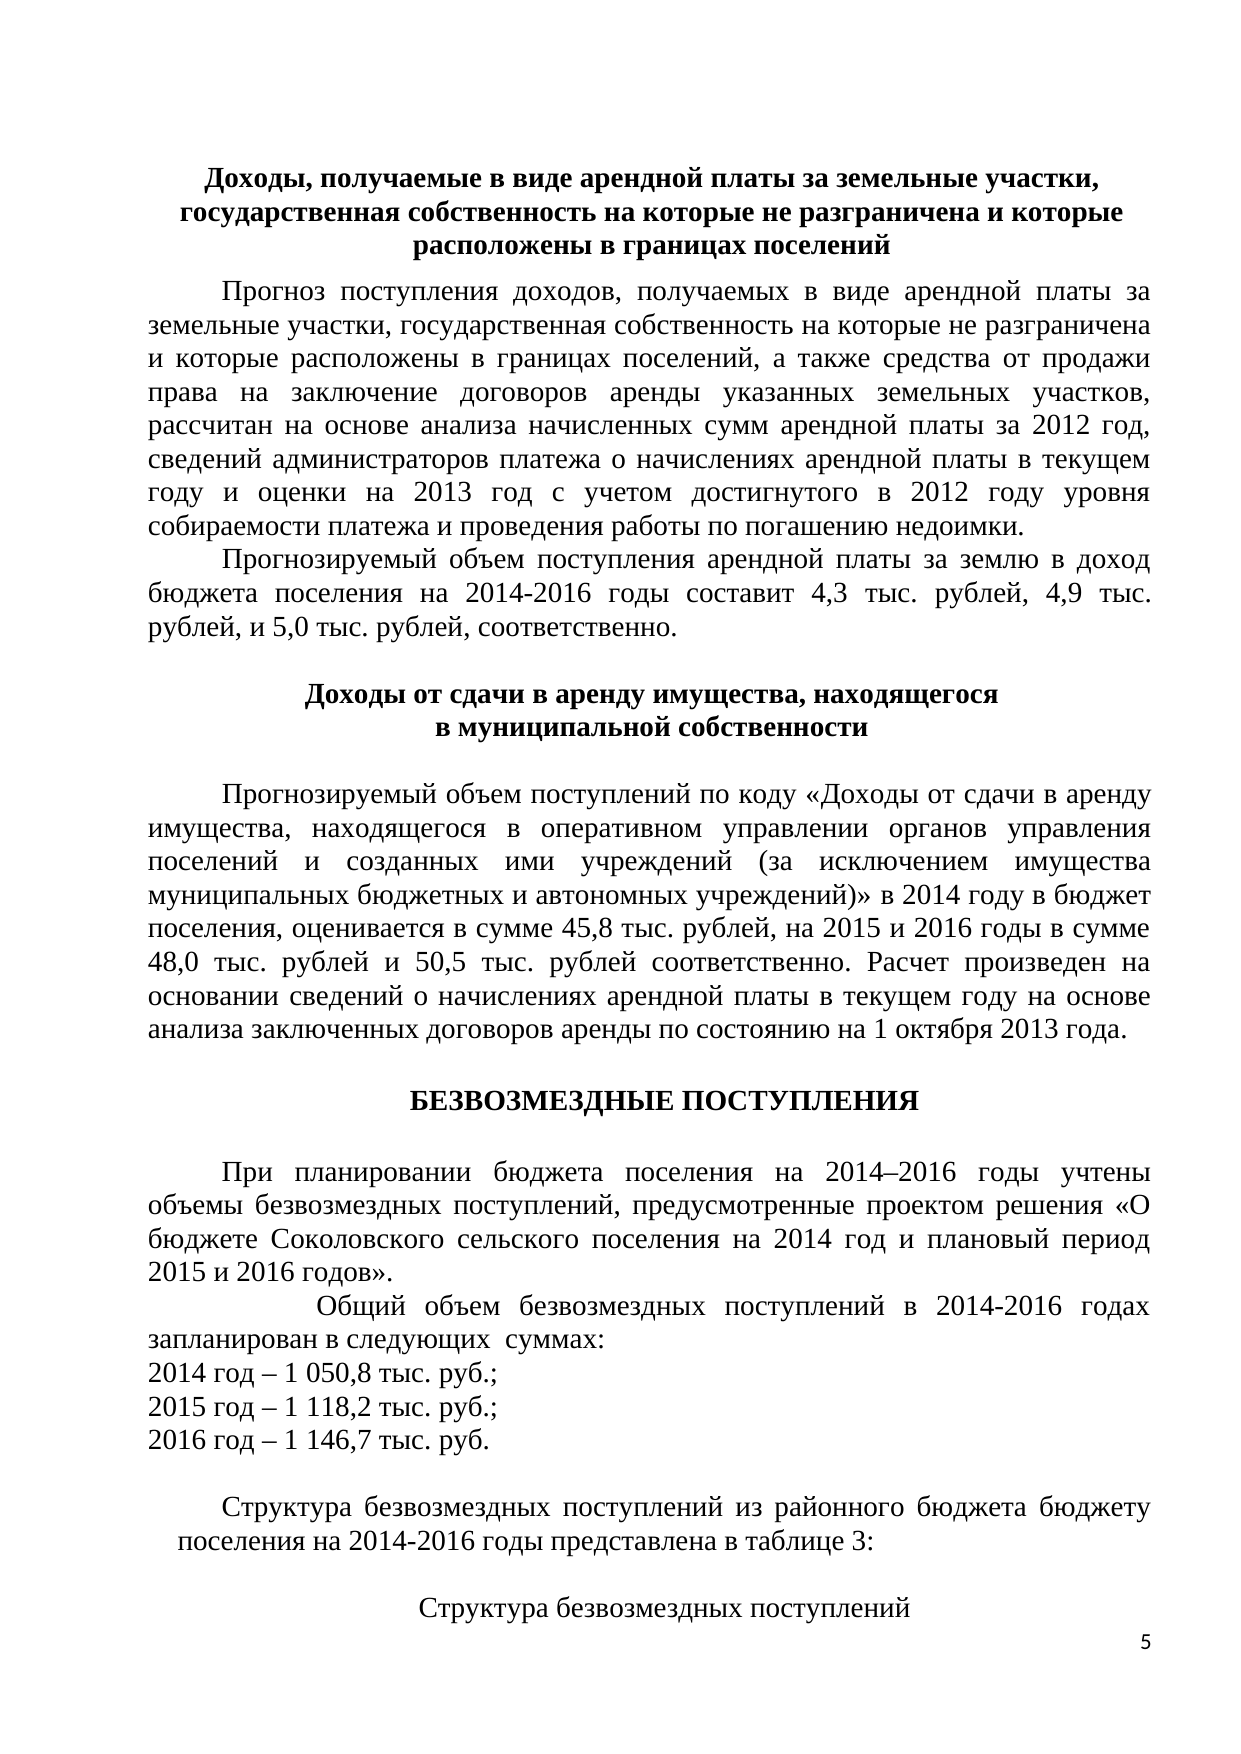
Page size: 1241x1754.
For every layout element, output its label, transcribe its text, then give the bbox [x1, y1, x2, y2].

text 2016 год – 1 146,7 тыс. руб. [148, 1422, 1152, 1456]
text 2014 год – 1 050,8 тыс. руб.; [148, 1355, 1152, 1389]
text При планировании бюджета поселения на 2014–2016 годы учтены объемы безвозмездных поступлений, предусмотренные проектом решения «О бюджете Соколовского сельского поселения на 2014 год и плановый период 2015 и 2016 годов». [148, 1154, 1152, 1288]
text Доходы, получаемые в виде арендной платы за земельные участки, государственная собственность на которые не разграничена и которые расположены в границах поселений [148, 160, 1156, 261]
text Общий объем безвозмездных поступлений в 2014-2016 годах запланирован в следующих суммах: [148, 1288, 1152, 1355]
text Прогнозируемый объем поступления арендной платы за землю в доход бюджета поселения на 2014-2016 годы составит 4,3 тыс. рублей, 4,9 тыс. рублей, и 5,0 тыс. рублей, соответственно. [148, 542, 1152, 642]
text 2015 год – 1 118,2 тыс. руб.; [148, 1389, 1152, 1422]
text Доходы от сдачи в аренду имущества, находящегося в муниципальной собственности [148, 676, 1156, 743]
text Структура безвозмездных поступлений из районного бюджета бюджету поселения на 2014-2016 годы представлена в таблице 3: [177, 1489, 1152, 1590]
text Прогнозируемый объем поступлений по коду «Доходы от сдачи в аренду имущества, находящегося в оперативном управлении органов управления поселений и созданных ими учреждений (за исключением имущества муниципальных бюджетных и автономных учреждений)» в 2014 году в бюджет поселения, оценивается в сумме 45,8 тыс. рублей, на 2015 и 2016 годы в сумме 48,0 тыс. рублей и 50,5 тыс. рублей соответственно. Расчет произведен на основании сведений о начислениях арендной платы в текущем году на основе анализа заключенных договоров аренды по состоянию на 1 октября 2013 года. [148, 776, 1152, 1045]
text БЕЗВОЗМЕЗДНЫЕ ПОСТУПЛЕНИЯ [177, 1083, 1152, 1117]
text Структура безвозмездных поступлений [177, 1590, 1152, 1623]
text Прогноз поступления доходов, получаемых в виде арендной платы за земельные участки, государственная собственность на которые не разграничена и которые расположены в границах поселений, а также средства от продажи права на заключение договоров аренды указанных земельных участков, рассчитан на основе анализа начисленных сумм арендной платы за 2012 год, сведений администраторов платежа о начислениях арендной платы в текущем году и оценки на 2013 год с учетом достигнутого в 2012 году уровня собираемости платежа и проведения работы по погашению недоимки. [148, 273, 1152, 542]
